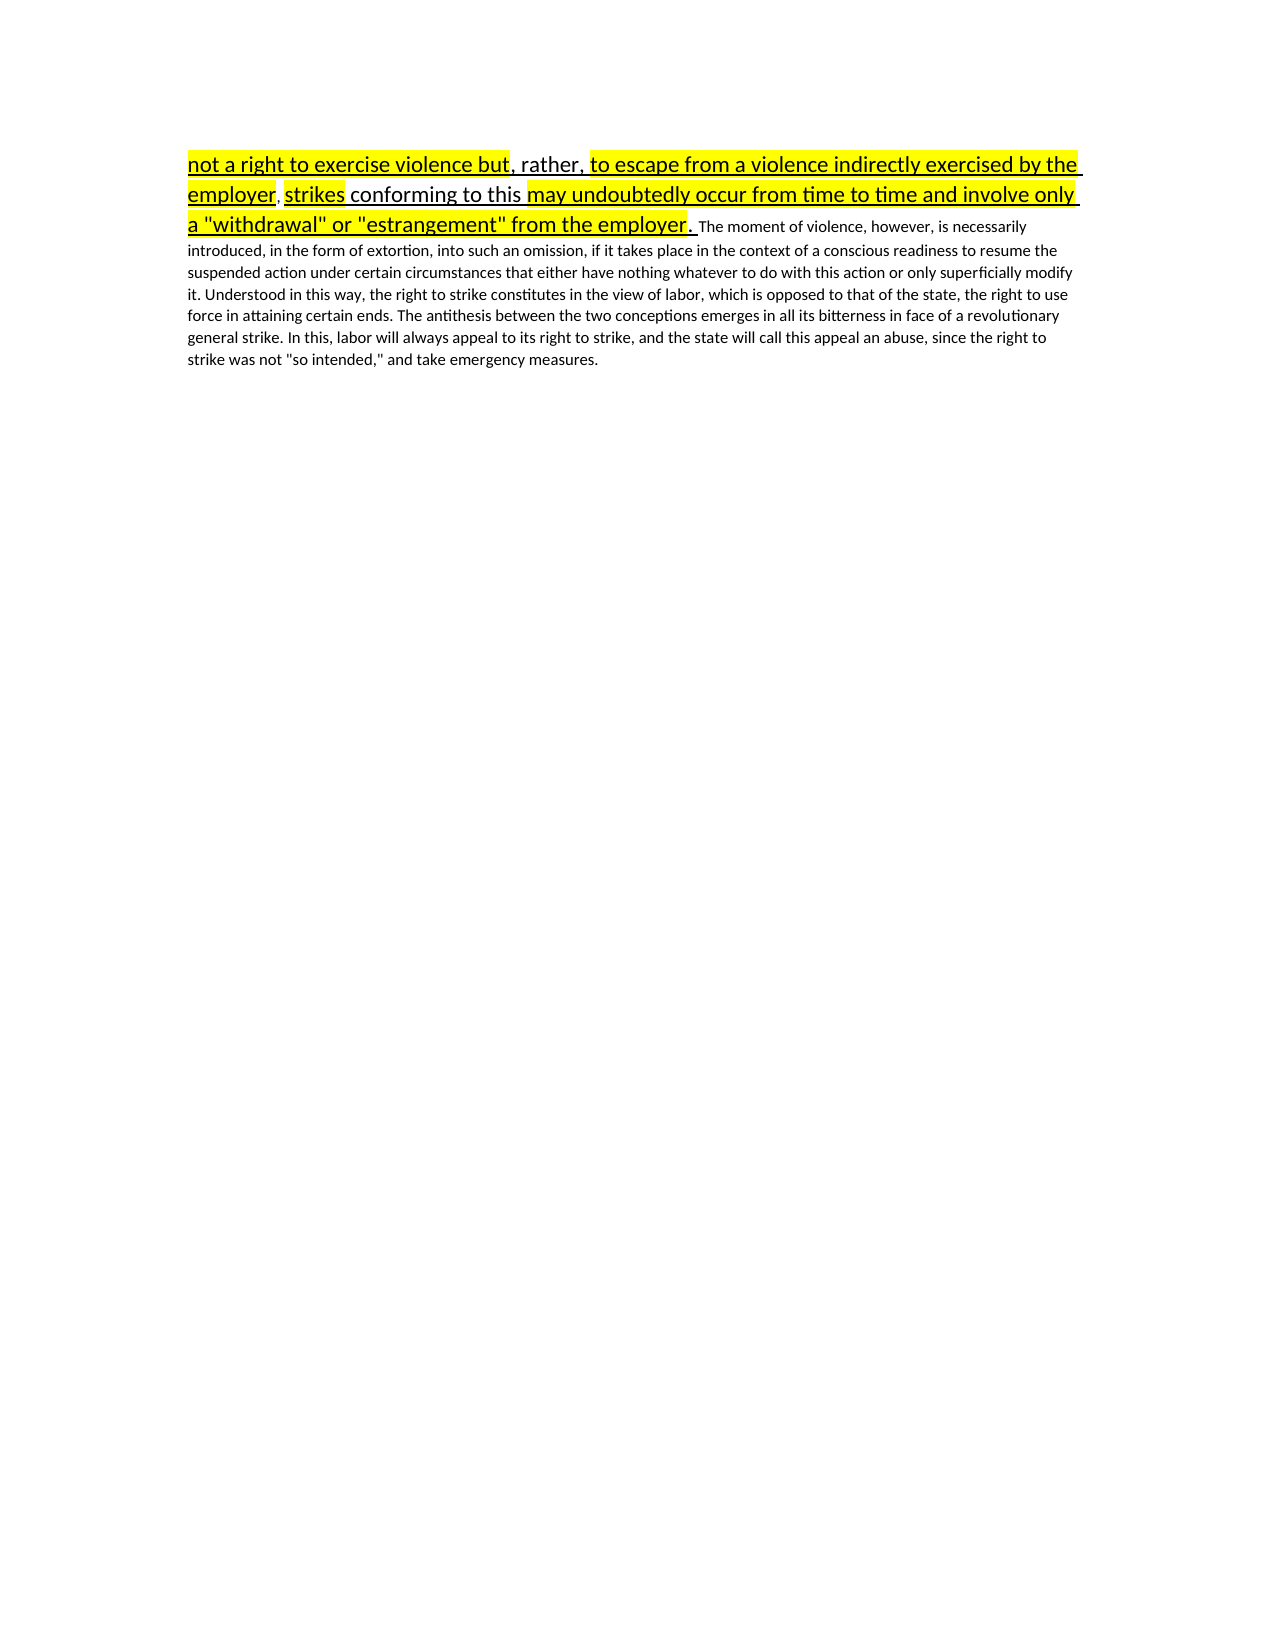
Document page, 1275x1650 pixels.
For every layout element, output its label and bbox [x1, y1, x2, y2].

text [187, 150, 1087, 370]
